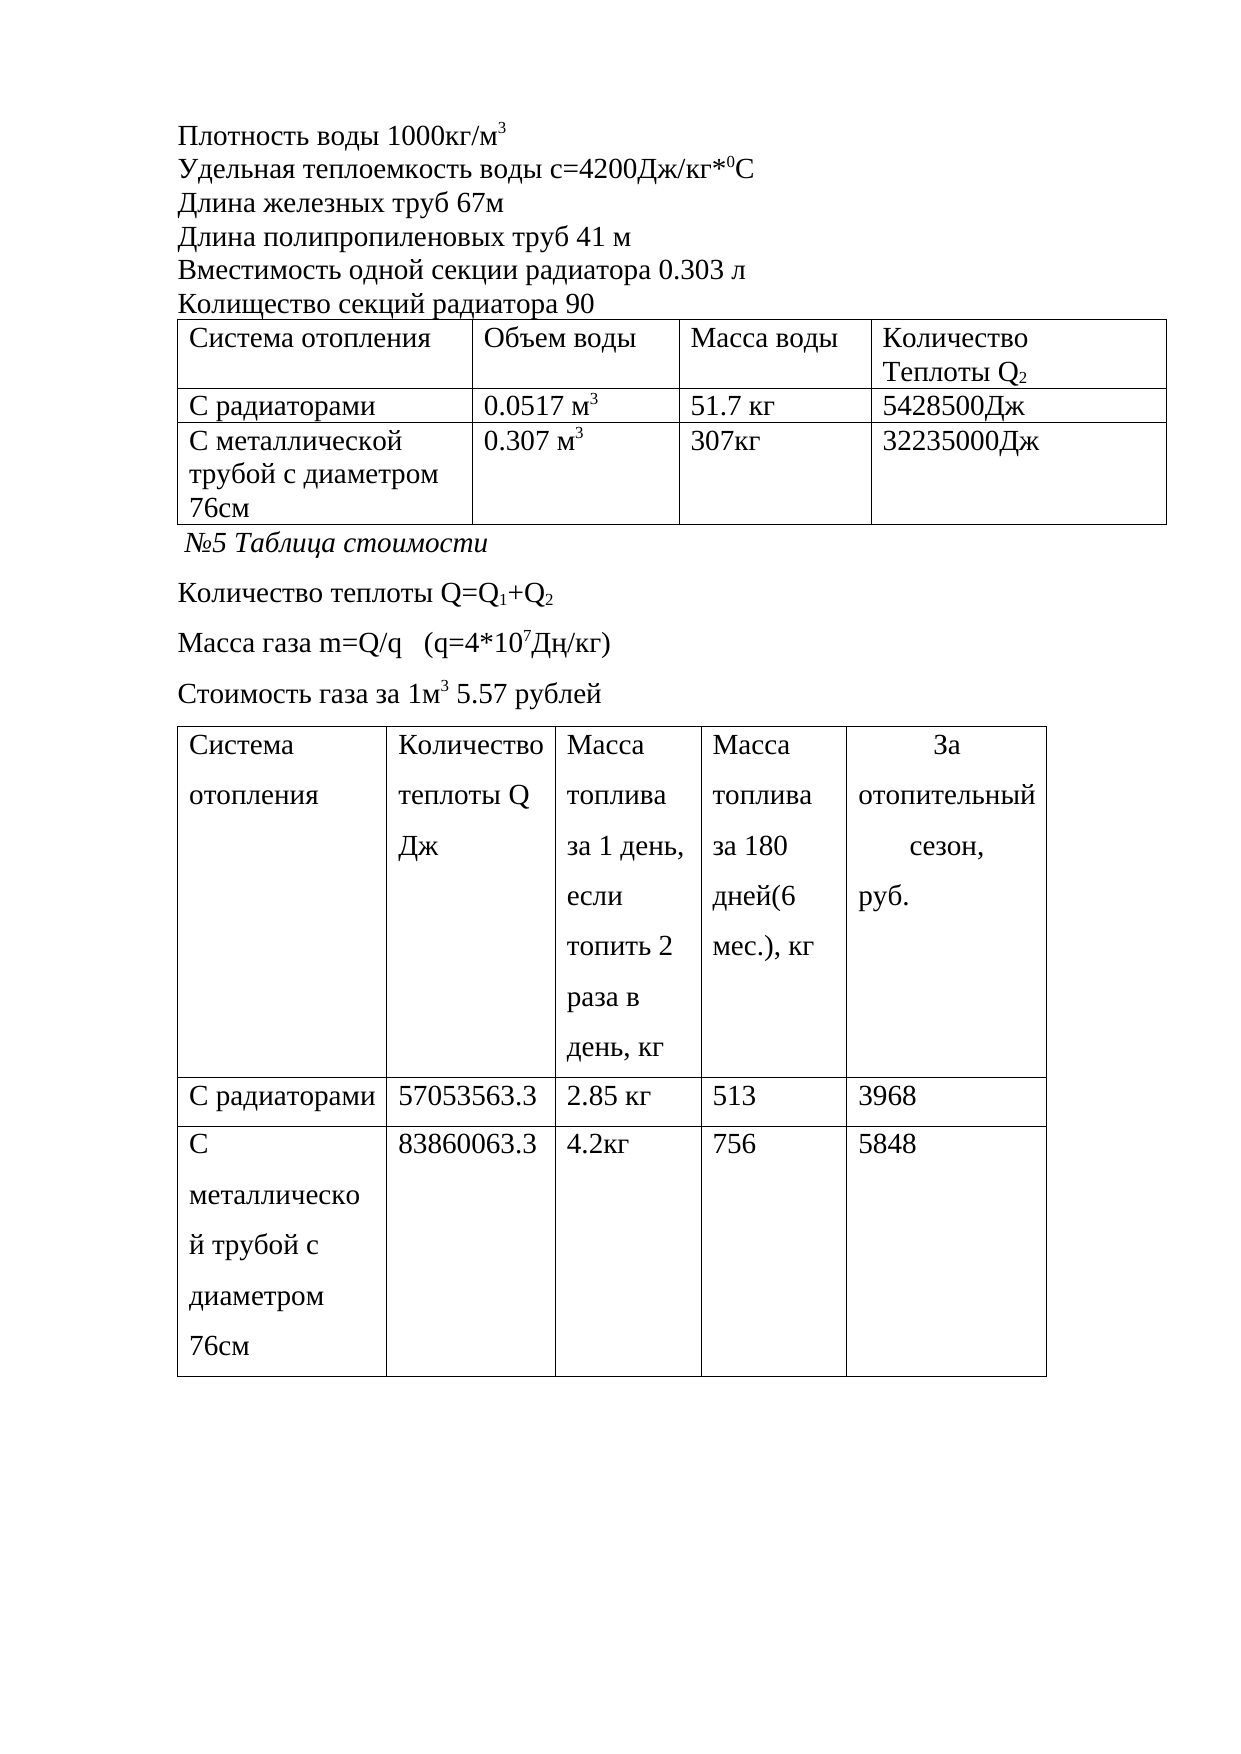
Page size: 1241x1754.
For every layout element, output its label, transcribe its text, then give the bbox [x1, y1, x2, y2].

table_cell С радиаторами [178, 1078, 386, 1126]
table_cell 4.2кг [556, 1127, 701, 1376]
text Количество теплоты Q=Q1+Q2 [177, 575, 1152, 609]
table_header За отопительный сезон, руб. [847, 727, 1046, 1077]
table_header Объем воды [473, 320, 679, 387]
table_cell 0.307 м3 [473, 423, 679, 524]
table_header Система отопления [178, 320, 472, 387]
table_header Количество Теплоты Q2 [872, 320, 1166, 387]
text Длина полипропиленовых труб 41 м [177, 219, 1152, 252]
text Удельная теплоемкость воды с=4200Дж/кг*0С [177, 152, 1152, 185]
table_cell 756 [702, 1127, 846, 1376]
table_cell С металлической трубой с диаметром 76см [178, 1127, 386, 1376]
table_header Масса топлива за 1 день, если топить 2 раза в день, кг [556, 727, 701, 1077]
text Стоимость газа за 1м3 5.57 рублей [177, 676, 1152, 709]
table_cell 5428500Дж [872, 389, 1166, 422]
table_cell 32235000Дж [872, 423, 1166, 524]
table_header Масса воды [680, 320, 871, 387]
table_cell 3968 [847, 1078, 1046, 1126]
table_cell С металлической трубой с диаметром 76см [178, 423, 472, 524]
table_cell 51.7 кг [680, 389, 871, 422]
text Масса газа m=Q/q (q=4*107Дң/кг) [177, 625, 1152, 659]
text Плотность воды 1000кг/м3 [177, 118, 1152, 152]
table_cell 83860063.3 [387, 1127, 555, 1376]
table_cell 5848 [847, 1127, 1046, 1376]
text Вместимость одной секции радиатора 0.303 л [177, 252, 1152, 286]
table_header Масса топлива за 180 дней(6 мес.), кг [702, 727, 846, 1077]
table_header Система отопления [178, 727, 386, 1077]
table_cell 0.0517 м3 [473, 389, 679, 422]
table_cell 2.85 кг [556, 1078, 701, 1126]
table_cell 307кг [680, 423, 871, 524]
text Длина железных труб 67м [177, 185, 1152, 219]
table_cell С радиаторами [178, 389, 472, 422]
text №5 Таблица стоимости [177, 525, 1152, 558]
table_cell 513 [702, 1078, 846, 1126]
table_header Количество теплоты Q Дж [387, 727, 555, 1077]
table_cell 57053563.3 [387, 1078, 555, 1126]
text Колищество секций радиатора 90 [177, 286, 1152, 319]
